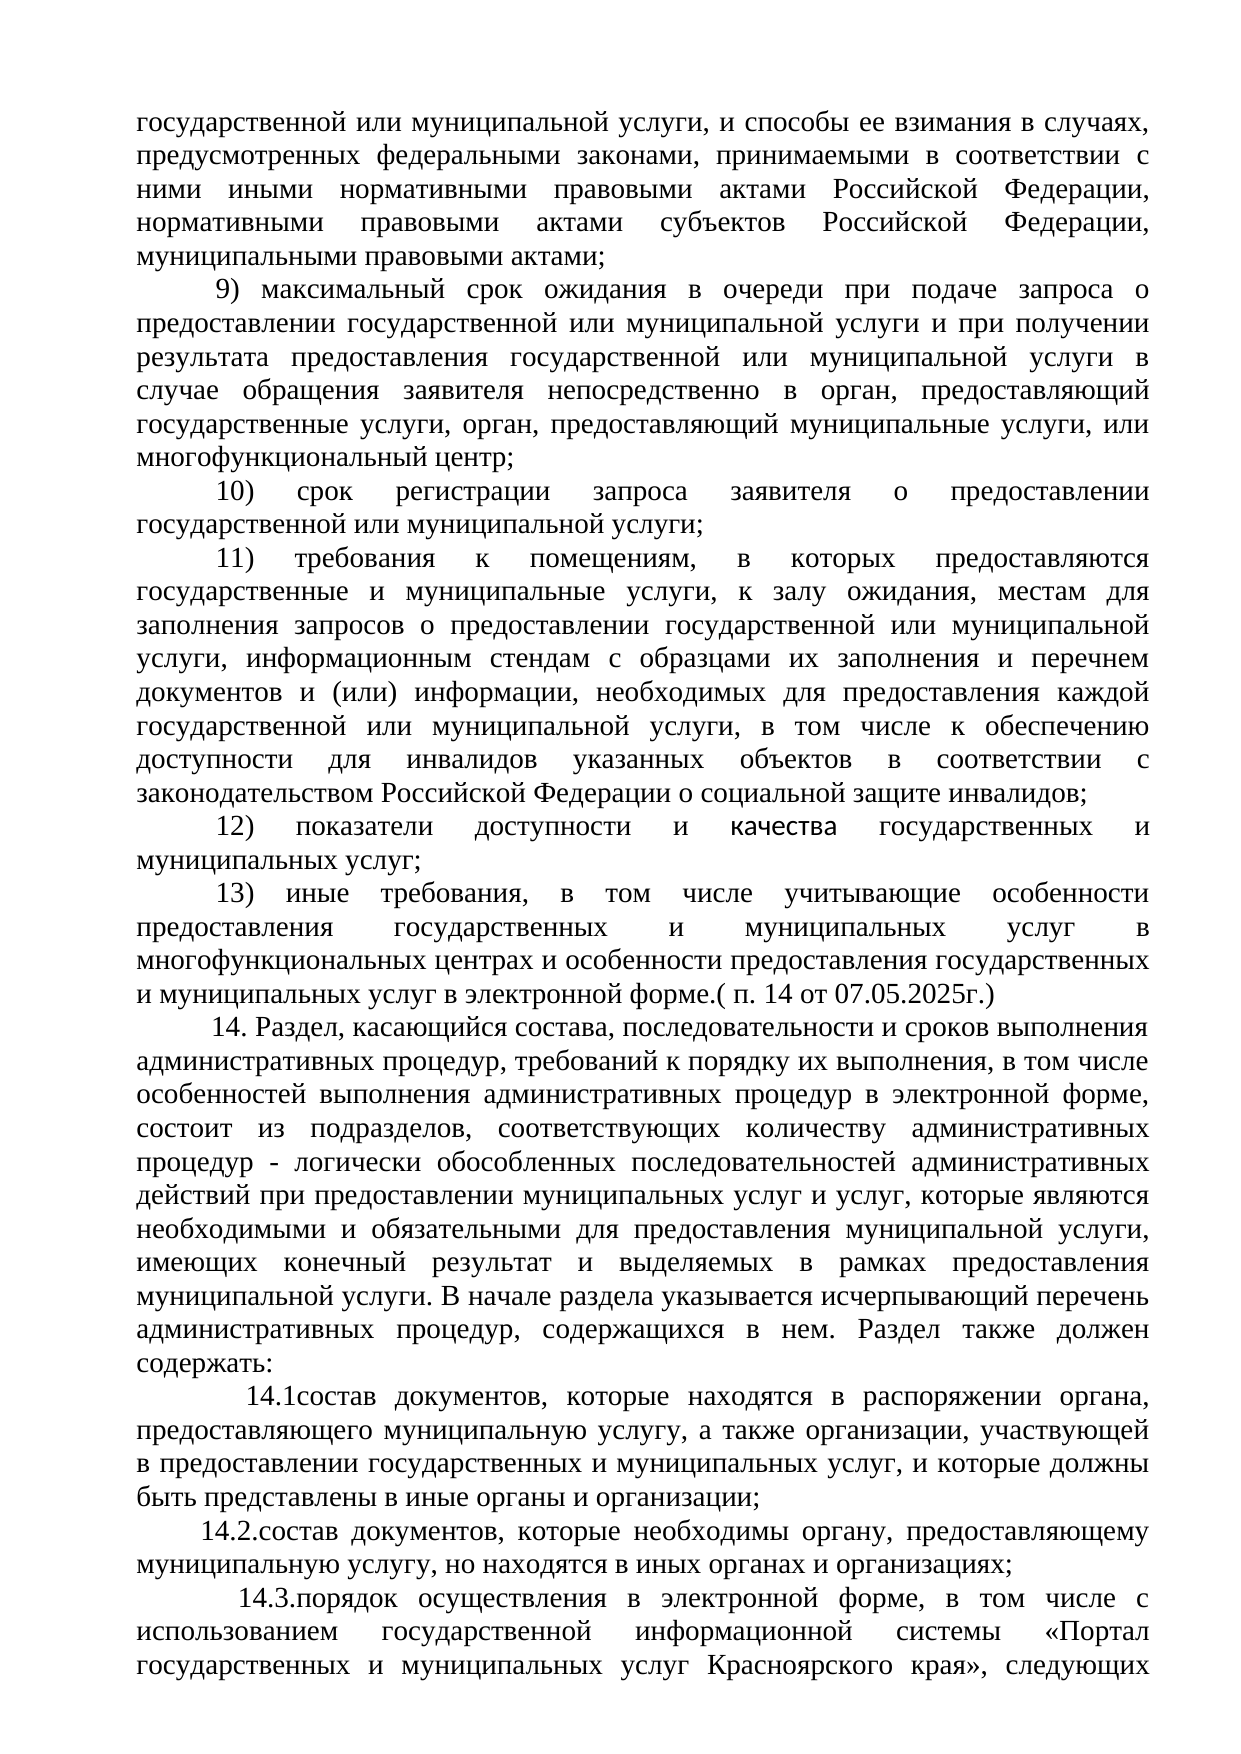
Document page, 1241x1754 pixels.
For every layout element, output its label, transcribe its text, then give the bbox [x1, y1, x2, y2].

text 11) требования к помещениям, в которых предоставляются государственные и муниципальные услуги, к залу ожидания, местам для заполнения запросов о предоставлении государственной или муниципальной услуги, информационным стендам с образцами их заполнения и перечнем документов и (или) информации, необходимых для предоставления каждой государственной или муниципальной услуги, в том числе к обеспечению доступности для инвалидов указанных объектов в соответствии с законодательством Российской Федерации о социальной защите инвалидов; [136, 540, 1150, 809]
text 9) максимальный срок ожидания в очереди при подаче запроса о предоставлении государственной или муниципальной услуги и при получении результата предоставления государственной или муниципальной услуги в случае обращения заявителя непосредственно в орган, предоставляющий государственные услуги, орган, предоставляющий муниципальные услуги, или многофункциональный центр; [136, 272, 1150, 473]
text 14.2.состав документов, которые необходимы органу, предоставляющему муниципальную услугу, но находятся в иных органах и организациях; [136, 1513, 1150, 1580]
text 13) иные требования, в том числе учитывающие особенности предоставления государственных и муниципальных услуг в многофункциональных центрах и особенности предоставления государственных и муниципальных услуг в электронной форме.( п. 14 от 07.05.2025г.) [136, 876, 1150, 1010]
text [136, 104, 1150, 272]
text 12) показатели доступности и качества государственных и муниципальных услуг; [136, 809, 1150, 876]
text 14.1состав документов, которые находятся в распоряжении органа, предоставляющего муниципальную услугу, а также организации, участвующей в предоставлении государственных и муниципальных услуг, и которые должны быть представлены в иные органы и организации; [136, 1379, 1150, 1513]
text 14. Раздел, касающийся состава, последовательности и сроков выполнения административных процедур, требований к порядку их выполнения, в том числе особенностей выполнения административных процедур в электронной форме, состоит из подразделов, соответствующих количеству административных процедур - логически обособленных последовательностей административных действий при предоставлении муниципальных услуг и услуг, которые являются необходимыми и обязательными для предоставления муниципальной услуги, имеющих конечный результат и выделяемых в рамках предоставления муниципальной услуги. В начале раздела указывается исчерпывающий перечень административных процедур, содержащихся в нем. Раздел также должен содержать: [136, 1010, 1150, 1379]
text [136, 1580, 1150, 1681]
text 10) срок регистрации запроса заявителя о предоставлении государственной или муниципальной услуги; [136, 473, 1150, 540]
